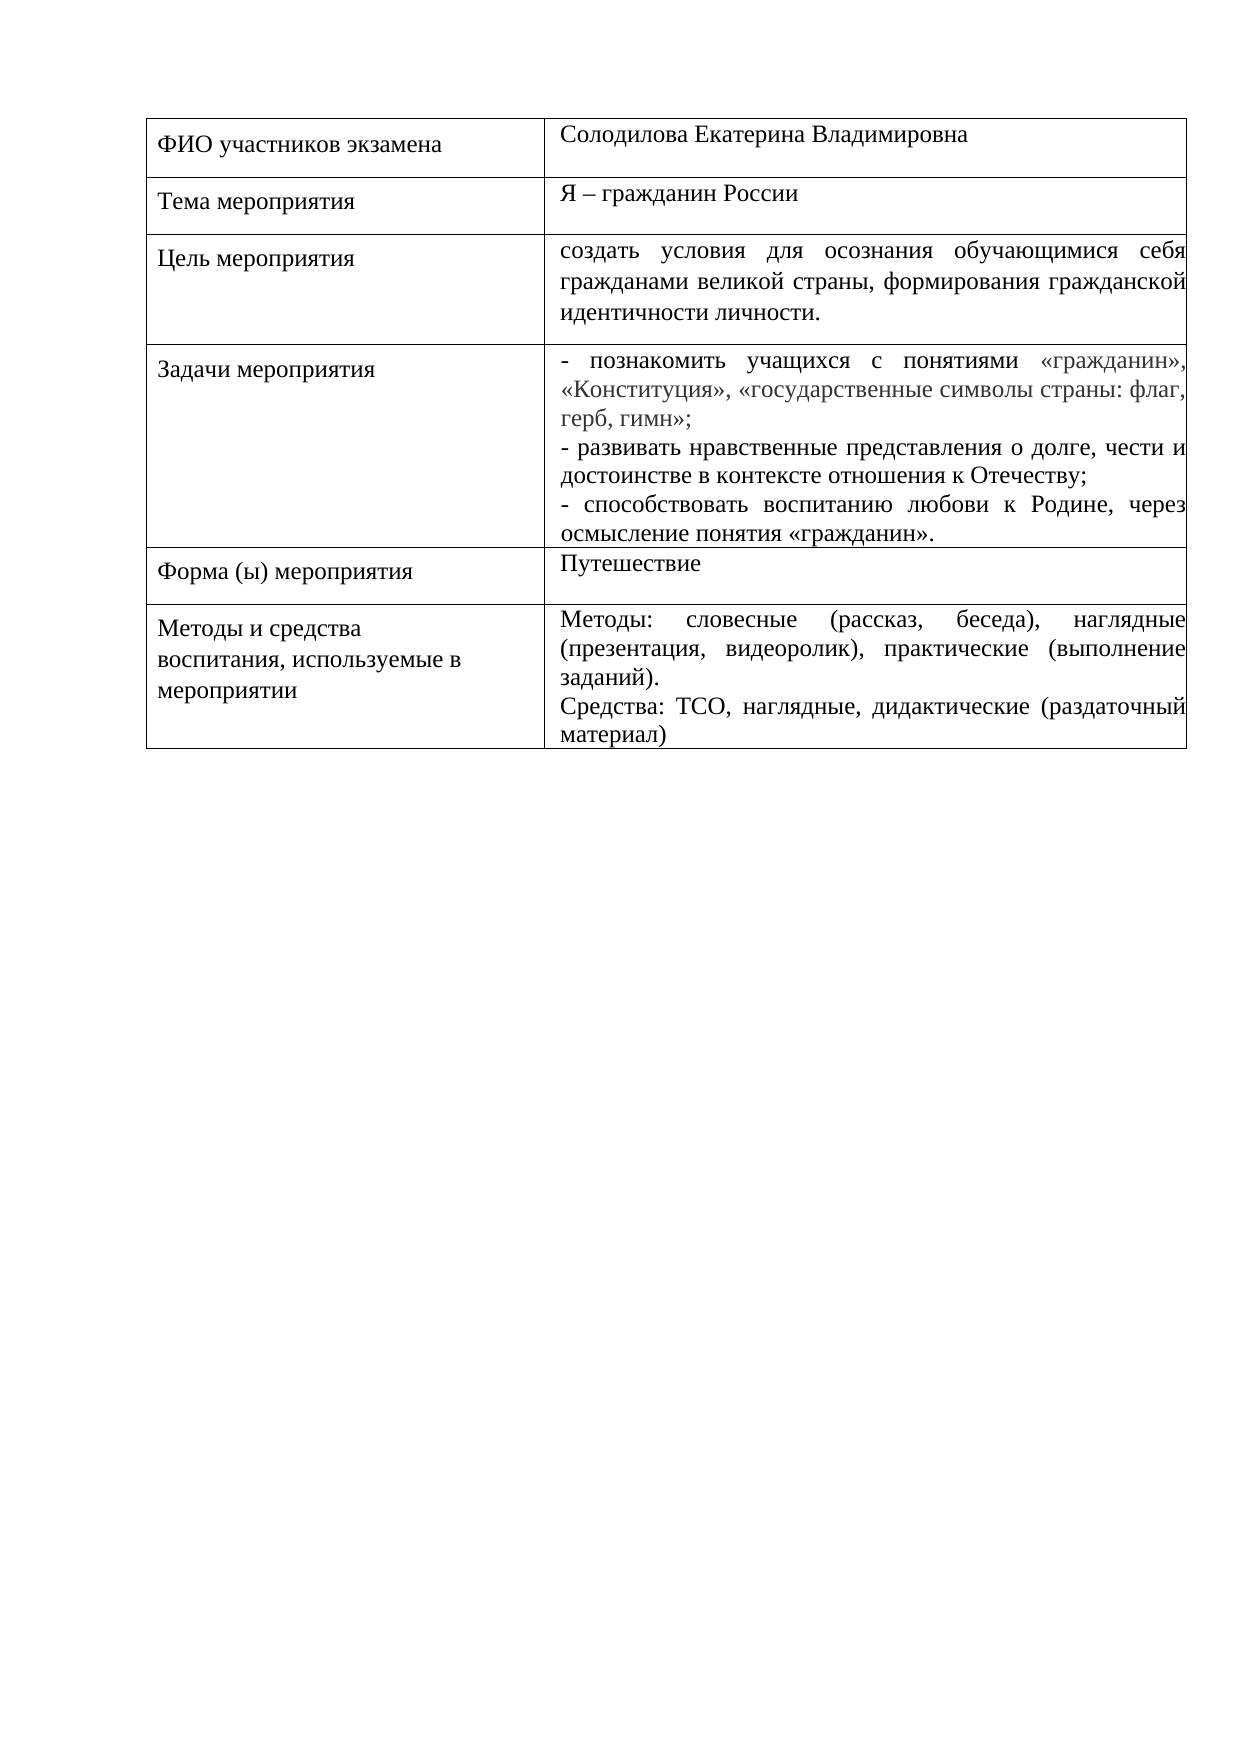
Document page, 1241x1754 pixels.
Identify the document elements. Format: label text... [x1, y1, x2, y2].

table_cell Цель мероприятия [147, 235, 544, 344]
table_cell Я – гражданин России [545, 178, 1186, 234]
table_header ФИО участников экзамена [147, 119, 544, 177]
table_cell Методы и средства воспитания, используемые в мероприятии [147, 605, 544, 748]
table_cell создать условия для осознания обучающимися себя гражданами великой страны, формирования гражданской идентичности личности. [545, 235, 1186, 344]
table_cell Методы: словесные (рассказ, беседа), наглядные (презентация, видеоролик), практические (выполнение заданий). Средства: ТСО, наглядные, дидактические (раздаточный материал) [545, 605, 1186, 748]
table_cell Форма (ы) мероприятия [147, 548, 544, 603]
table_cell Путешествие [545, 548, 1186, 603]
table_cell Задачи мероприятия [147, 345, 544, 547]
table_cell Тема мероприятия [147, 178, 544, 234]
table_cell - познакомить учащихся с понятиями «гражданин», «Конституция», «государственные символы страны: флаг, герб, гимн»; - развивать нравственные представления о долге, чести и достоинстве в контексте отношения к Отечеству; - способствовать воспитанию любови к Родине, через осмысление понятия «гражданин». [545, 345, 1186, 547]
table_header Солодилова Екатерина Владимировна [545, 119, 1186, 177]
